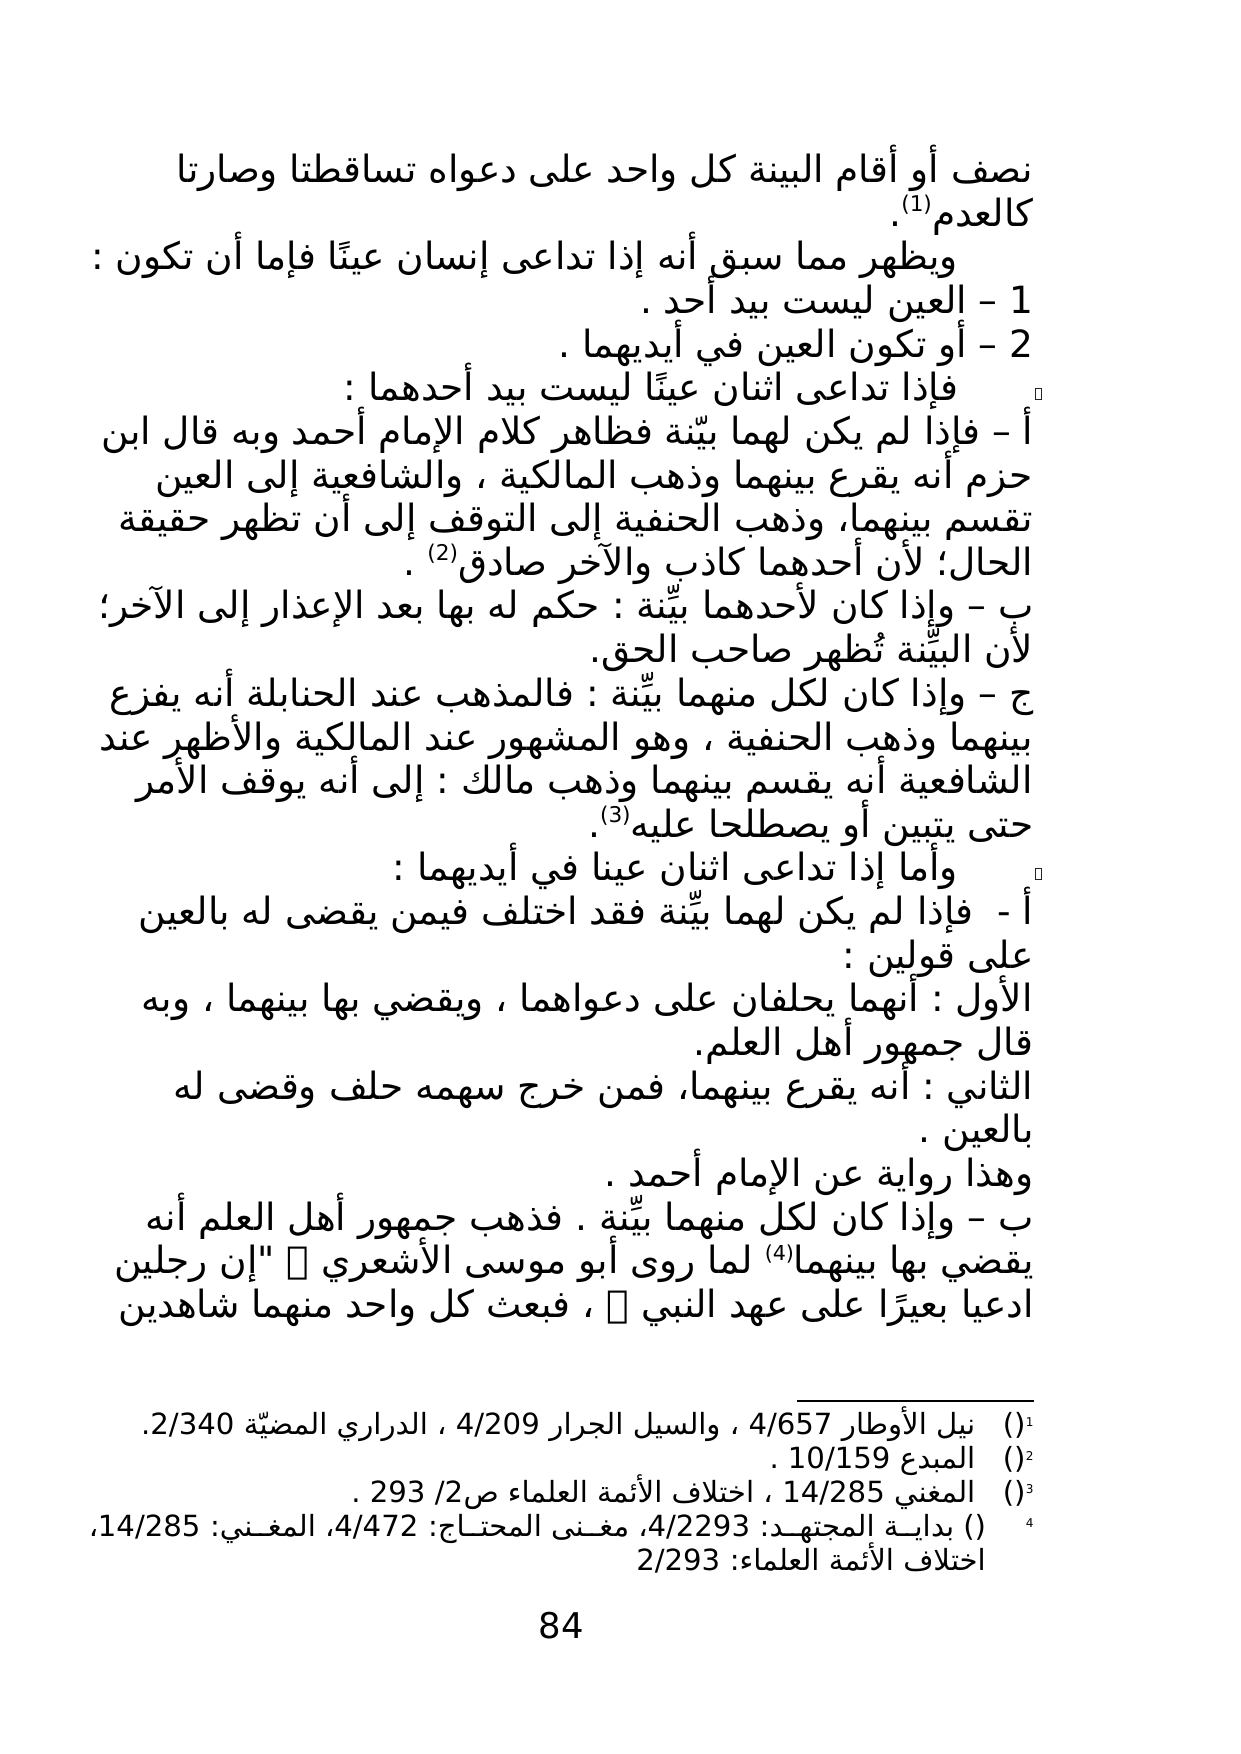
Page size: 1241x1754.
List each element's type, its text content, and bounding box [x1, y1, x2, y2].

list فإذا تداعى اثنان عينًا ليست بيد أحدهما : [89, 366, 1033, 409]
list وأما إذا تداعى اثنان عينا في أيديهما : [89, 846, 1033, 890]
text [89, 148, 1033, 235]
text أ - فإذا لم يكن لهما بيِّنة فقد اختلف فيمن يقضى له بالعين على قولين : [89, 890, 1033, 977]
text ج – وإذا كان لكل منهما بيِّنة : فالمذهب عند الحنابلة أنه يفزع بينهما وذهب الحنفية ، وهو المشهور عند المالكية والأظهر عند الشافعية أنه يقسم بينهما وذهب مالك : إلى أنه يوقف الأمر حتى يتبين أو يصطلحا عليه(). [89, 671, 1033, 846]
text وهذا رواية عن الإمام أحمد . [89, 1152, 1033, 1195]
text ويظهر مما سبق أنه إذا تداعى إنسان عينًا فإما أن تكون : [89, 235, 1033, 279]
text الثاني : أنه يقرع بينهما، فمن خرج سهمه حلف وقضى له بالعين . [89, 1064, 1033, 1152]
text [89, 1195, 1033, 1326]
text أ – فإذا لم يكن لهما بيّنة فظاهر كلام الإمام أحمد وبه قال ابن حزم أنه يقرع بينهما وذهب المالكية ، والشافعية إلى العين تقسم بينهما، وذهب الحنفية إلى التوقف إلى أن تظهر حقيقة الحال؛ لأن أحدهما كاذب والآخر صادق() . [89, 409, 1033, 584]
text 2 – أو تكون العين في أيديهما . [89, 322, 1033, 366]
text الأول : أنهما يحلفان على دعواهما ، ويقضي بها بينهما ، وبه قال جمهور أهل العلم. [89, 977, 1033, 1064]
text 1 – العين ليست بيد أحد . [89, 279, 1033, 322]
text ب – وإذا كان لأحدهما بيِّنة : حكم له بها بعد الإعذار إلى الآخر؛ لأن البيِّنة تُظهر صاحب الحق. [89, 584, 1033, 671]
